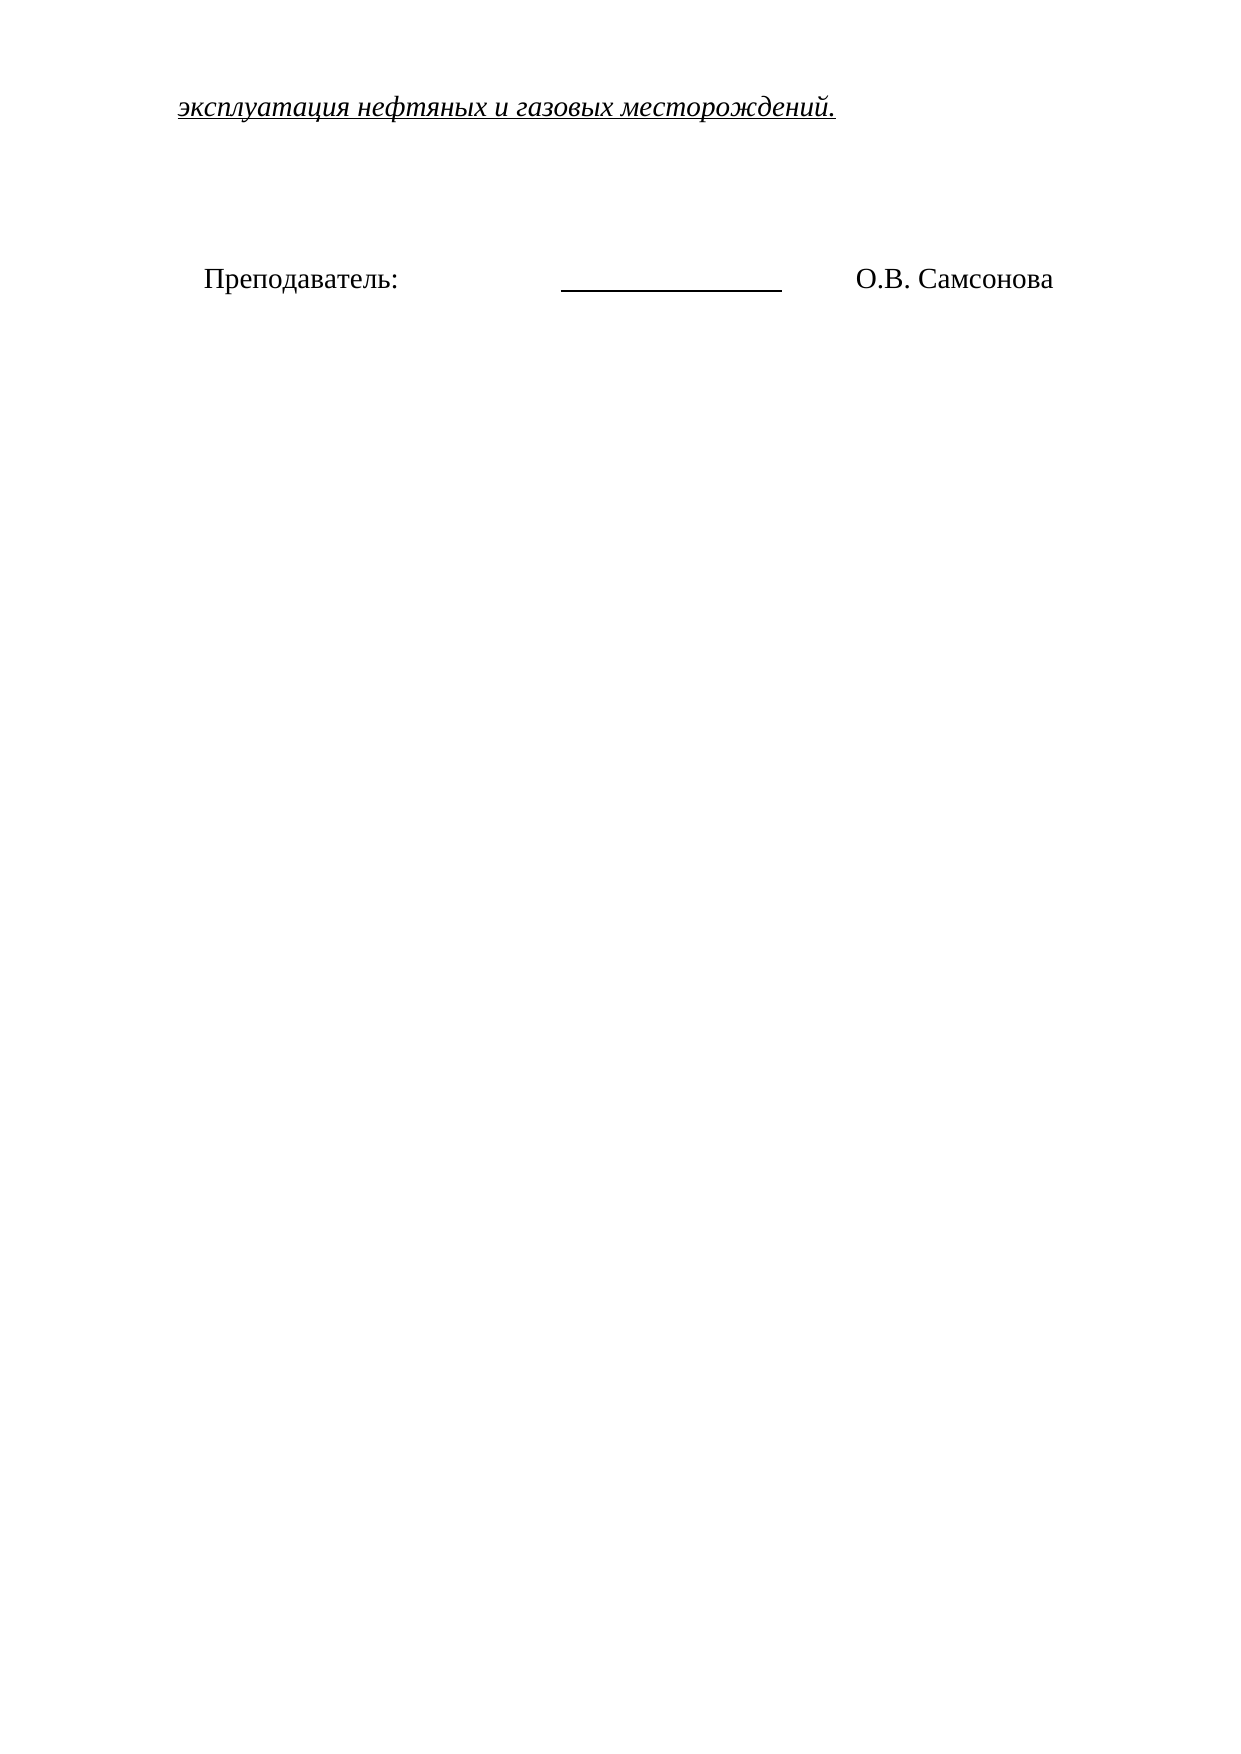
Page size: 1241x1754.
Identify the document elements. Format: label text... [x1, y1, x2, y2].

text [177, 89, 1123, 122]
text Преподаватель: О.В. Самсонова [130, 267, 1111, 294]
